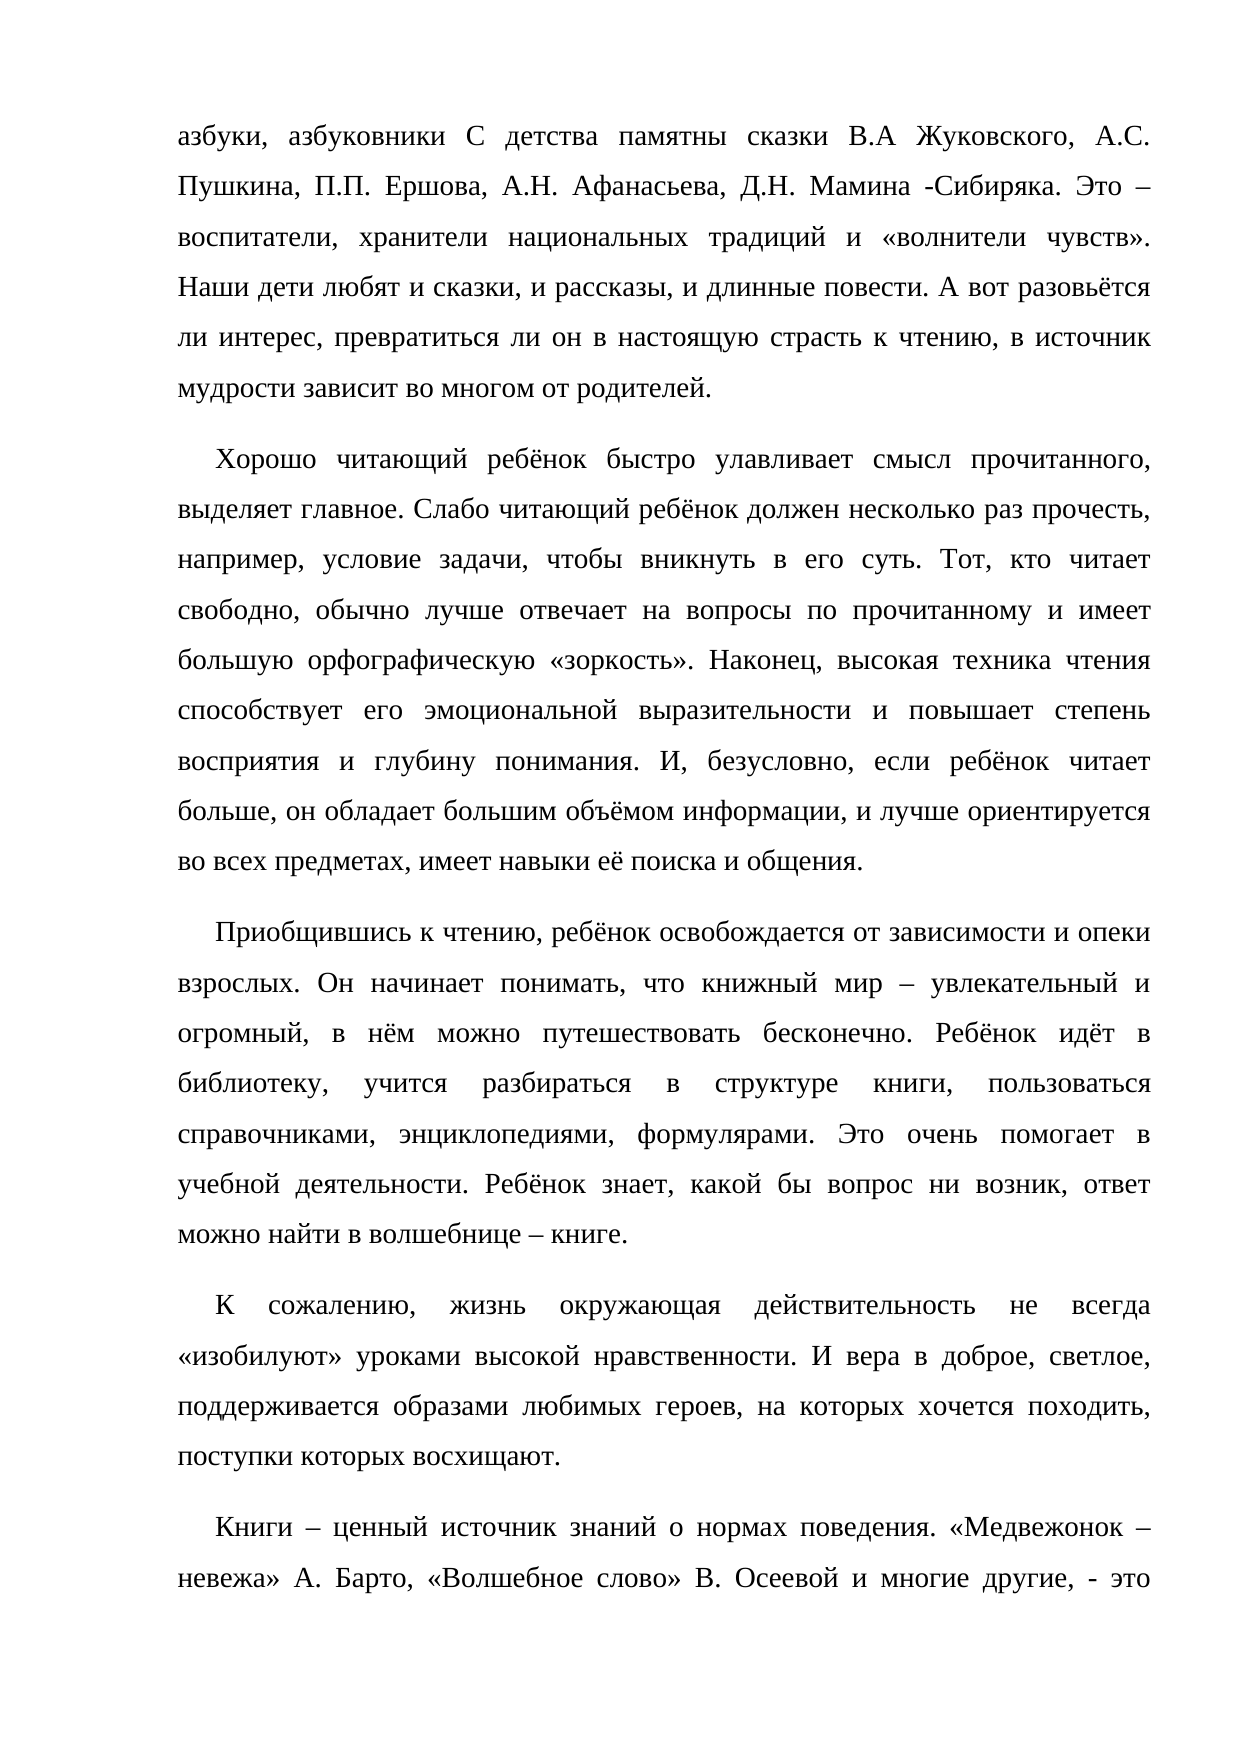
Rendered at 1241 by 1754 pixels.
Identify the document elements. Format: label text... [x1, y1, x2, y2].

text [177, 118, 1152, 403]
text Приобщившись к чтению, ребёнок освобождается от зависимости и опеки взрослых. Он начинает понимать, что книжный мир – увлекательный и огромный, в нём можно путешествовать бесконечно. Ребёнок идёт в библиотеку, учится разбираться в структуре книги, пользоваться справочниками, энциклопедиями, формулярами. Это очень помогает в учебной деятельности. Ребёнок знает, какой бы вопрос ни возник, ответ можно найти в волшебнице – книге. [177, 914, 1152, 1250]
text К сожалению, жизнь окружающая действительность не всегда «изобилуют» уроками высокой нравственности. И вера в доброе, светлое, поддерживается образами любимых героев, на которых хочется походить, поступки которых восхищают. [177, 1287, 1152, 1472]
text Хорошо читающий ребёнок быстро улавливает смысл прочитанного, выделяет главное. Слабо читающий ребёнок должен несколько раз прочесть, например, условие задачи, чтобы вникнуть в его суть. Тот, кто читает свободно, обычно лучше отвечает на вопросы по прочитанному и имеет большую орфографическую «зоркость». Наконец, высокая техника чтения способствует его эмоциональной выразительности и повышает степень восприятия и глубину понимания. И, безусловно, если ребёнок читает больше, он обладает большим объёмом информации, и лучше ориентируется во всех предметах, имеет навыки её поиска и общения. [177, 441, 1152, 877]
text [177, 1509, 1152, 1593]
